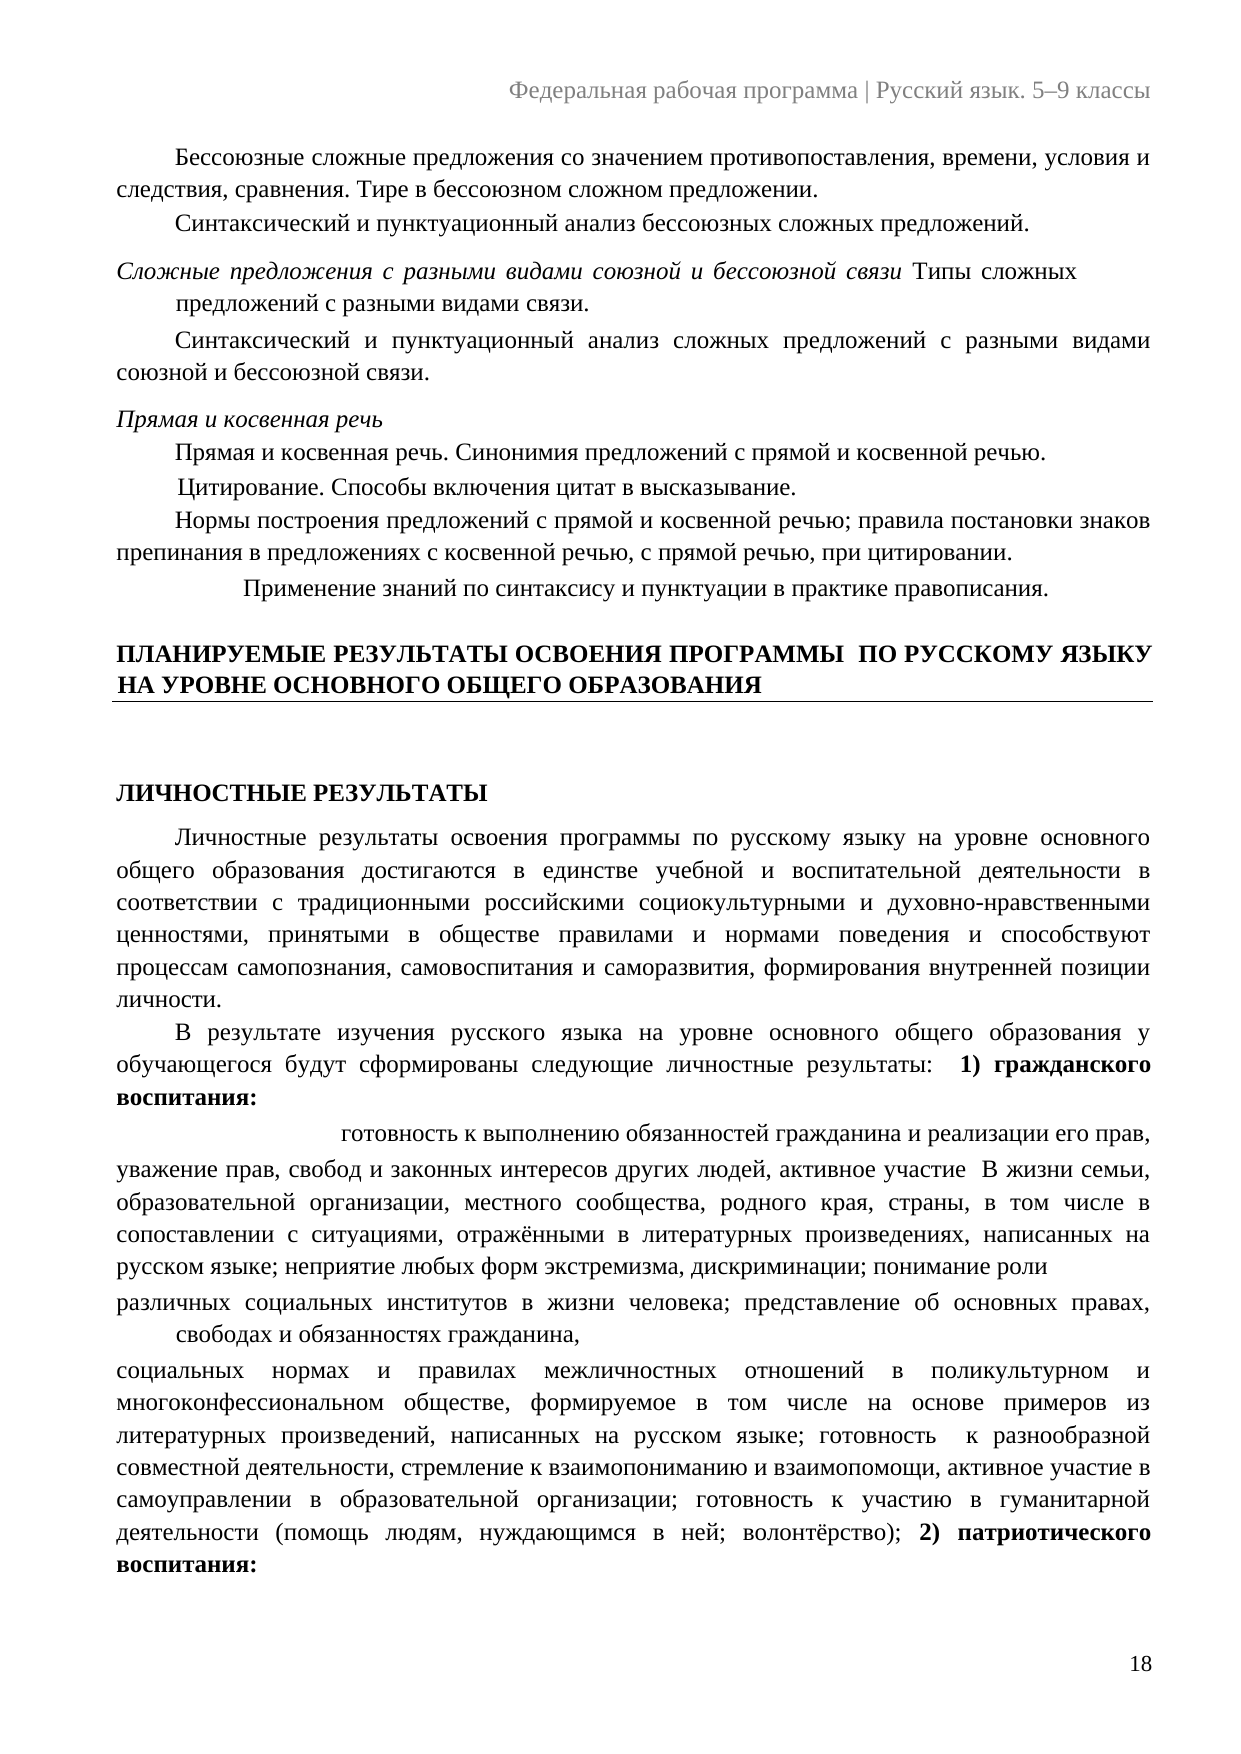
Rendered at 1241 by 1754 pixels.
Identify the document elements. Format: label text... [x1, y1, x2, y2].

text социальных нормах и правилах межличностных отношений в поликультурном и многоконфессиональном обществе, формируемое в том числе на основе примеров из литературных произведений, написанных на русском языке; готовность к разнообразной совместной деятельности, стремление к взаимопониманию и взаимопомощи, активное участие в самоуправлении в образовательной организации; готовность к участию в гуманитарной деятельности (помощь людям, нуждающимся в ней; волонтёрство); 2) патриотического воспитания: [116, 1355, 1151, 1578]
text Нормы построения предложений с прямой и косвенной речью; правила постановки знаков препинания в предложениях с косвенной речью, с прямой речью, при цитировании. [116, 505, 1151, 566]
text В результате изучения русского языка на уровне основного общего образования у обучающегося будут сформированы следующие личностные результаты: 1) гражданского воспитания: [116, 1017, 1151, 1111]
text Прямая и косвенная речь. Синонимия предложений с прямой и косвенной речью. [116, 437, 1151, 466]
text Синтаксический и пунктуационный анализ сложных предложений с разными видами союзной и бессоюзной связи. [116, 325, 1151, 386]
text готовность к выполнению обязанностей гражданина и реализации его прав, [118, 1118, 1151, 1146]
text Синтаксический и пунктуационный анализ бессоюзных сложных предложений. [116, 208, 1151, 236]
subtitle ЛИЧНОСТНЫЕ РЕЗУЛЬТАТЫ [116, 778, 1154, 807]
subtitle ПЛАНИРУЕМЫЕ РЕЗУЛЬТАТЫ ОСВОЕНИЯ ПРОГРАММЫ ПО РУССКОМУ ЯЗЫКУ НА УРОВНЕ ОСНОВНОГО ОБЩЕГО ОБРАЗОВАНИЯ [116, 639, 1154, 699]
text различных социальных институтов в жизни человека; представление об основных правах, свободах и обязанностях гражданина, [116, 1287, 1151, 1348]
text Цитирование. Способы включения цитат в высказывание. [177, 472, 1151, 501]
text Бессоюзные сложные предложения со значением противопоставления, времени, условия и следствия, сравнения. Тире в бессоюзном сложном предложении. [116, 142, 1151, 203]
text Прямая и косвенная речь [116, 404, 1154, 433]
text уважение прав, свобод и законных интересов других людей, активное участие В жизни семьи, образовательной организации, местного сообщества, родного края, страны, в том числе в сопоставлении с ситуациями, отражёнными в литературных произведениях, написанных на русском языке; неприятие любых форм экстремизма, дискриминации; понимание роли [116, 1154, 1151, 1280]
text Сложные предложения с разными видами союзной и бессоюзной связи Типы сложных предложений с разными видами связи. [116, 256, 1077, 317]
text Применение знаний по синтаксису и пунктуации в практике правописания. [136, 573, 1156, 602]
text Личностные результаты освоения программы по русскому языку на уровне основного общего образования достигаются в единстве учебной и воспитательной деятельности в соответствии с традиционными российскими социокультурными и духовно-нравственными ценностями, принятыми в обществе правилами и нормами поведения и способствуют процессам самопознания, самовоспитания и саморазвития, формирования внутренней позиции личности. [116, 822, 1151, 1013]
